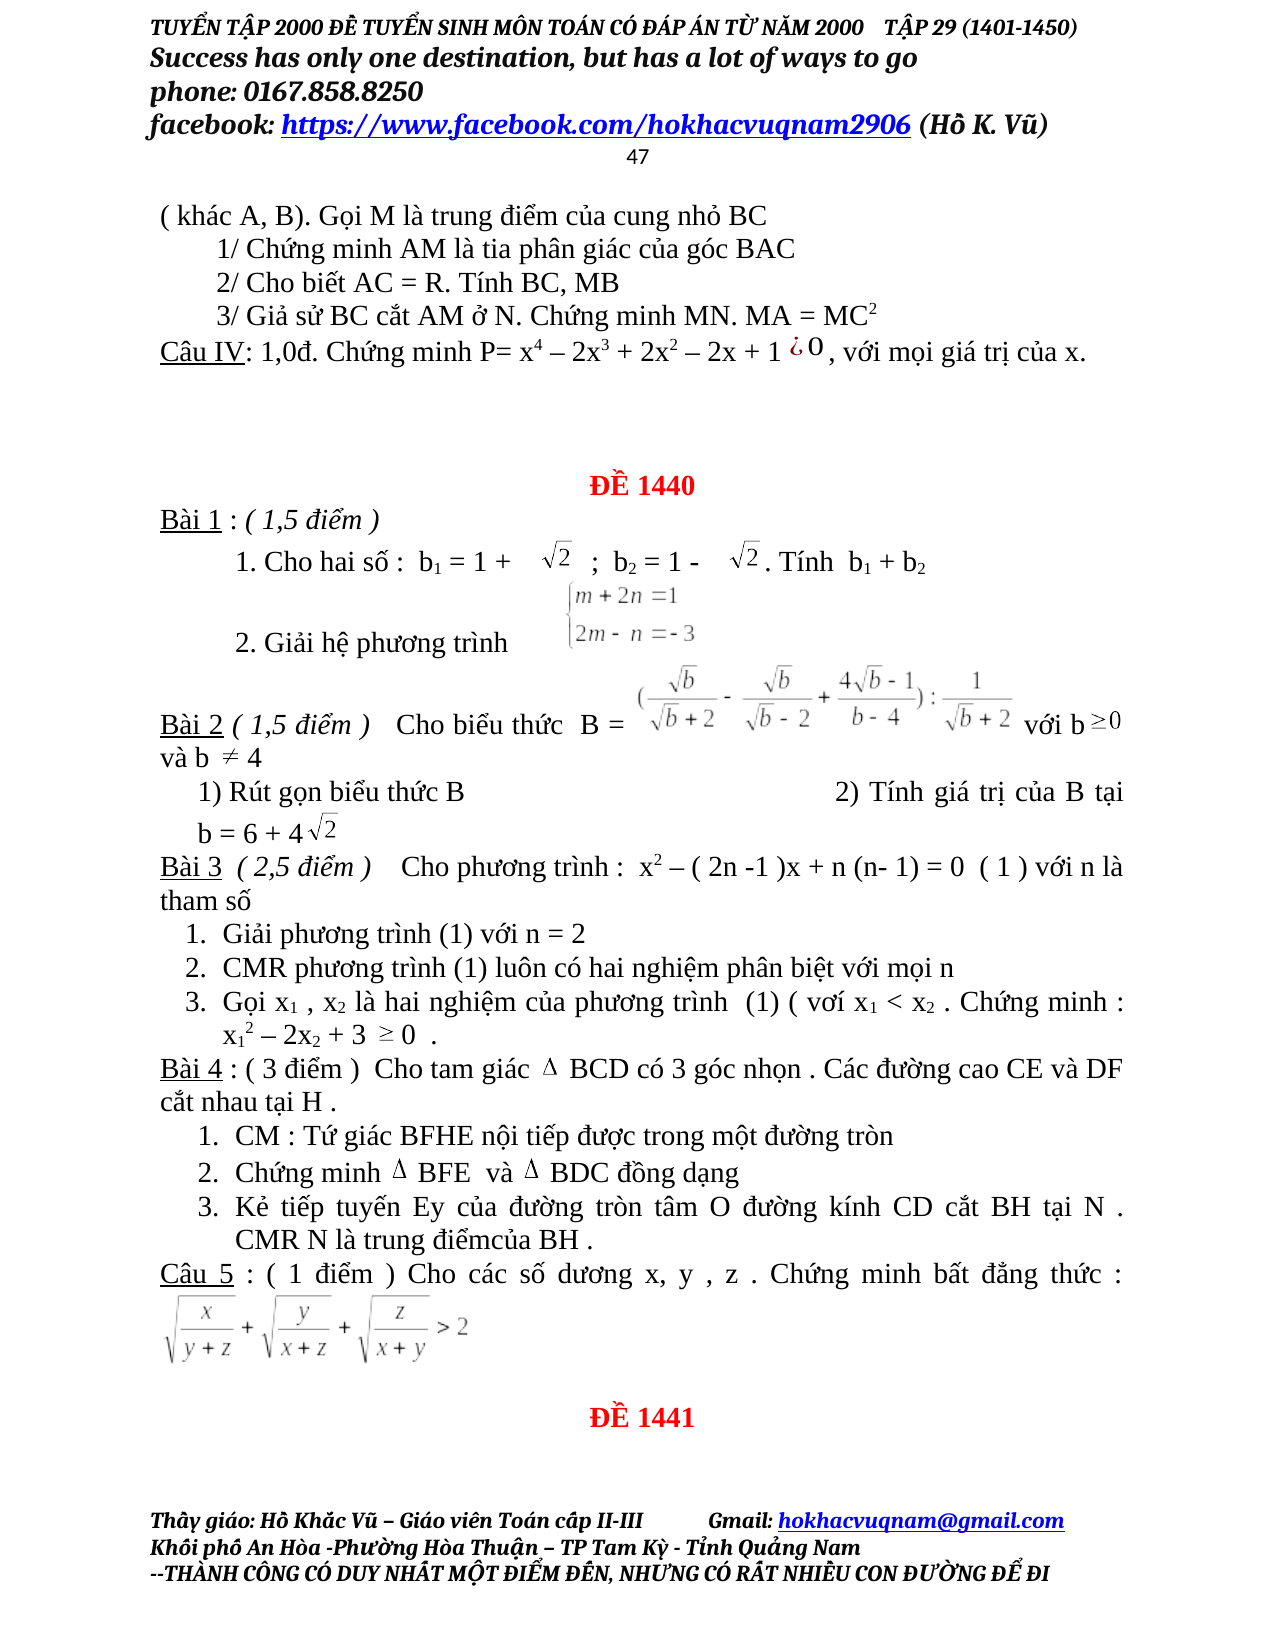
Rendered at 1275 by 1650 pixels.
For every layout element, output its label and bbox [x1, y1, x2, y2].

table_cell [149, 198, 1275, 1467]
